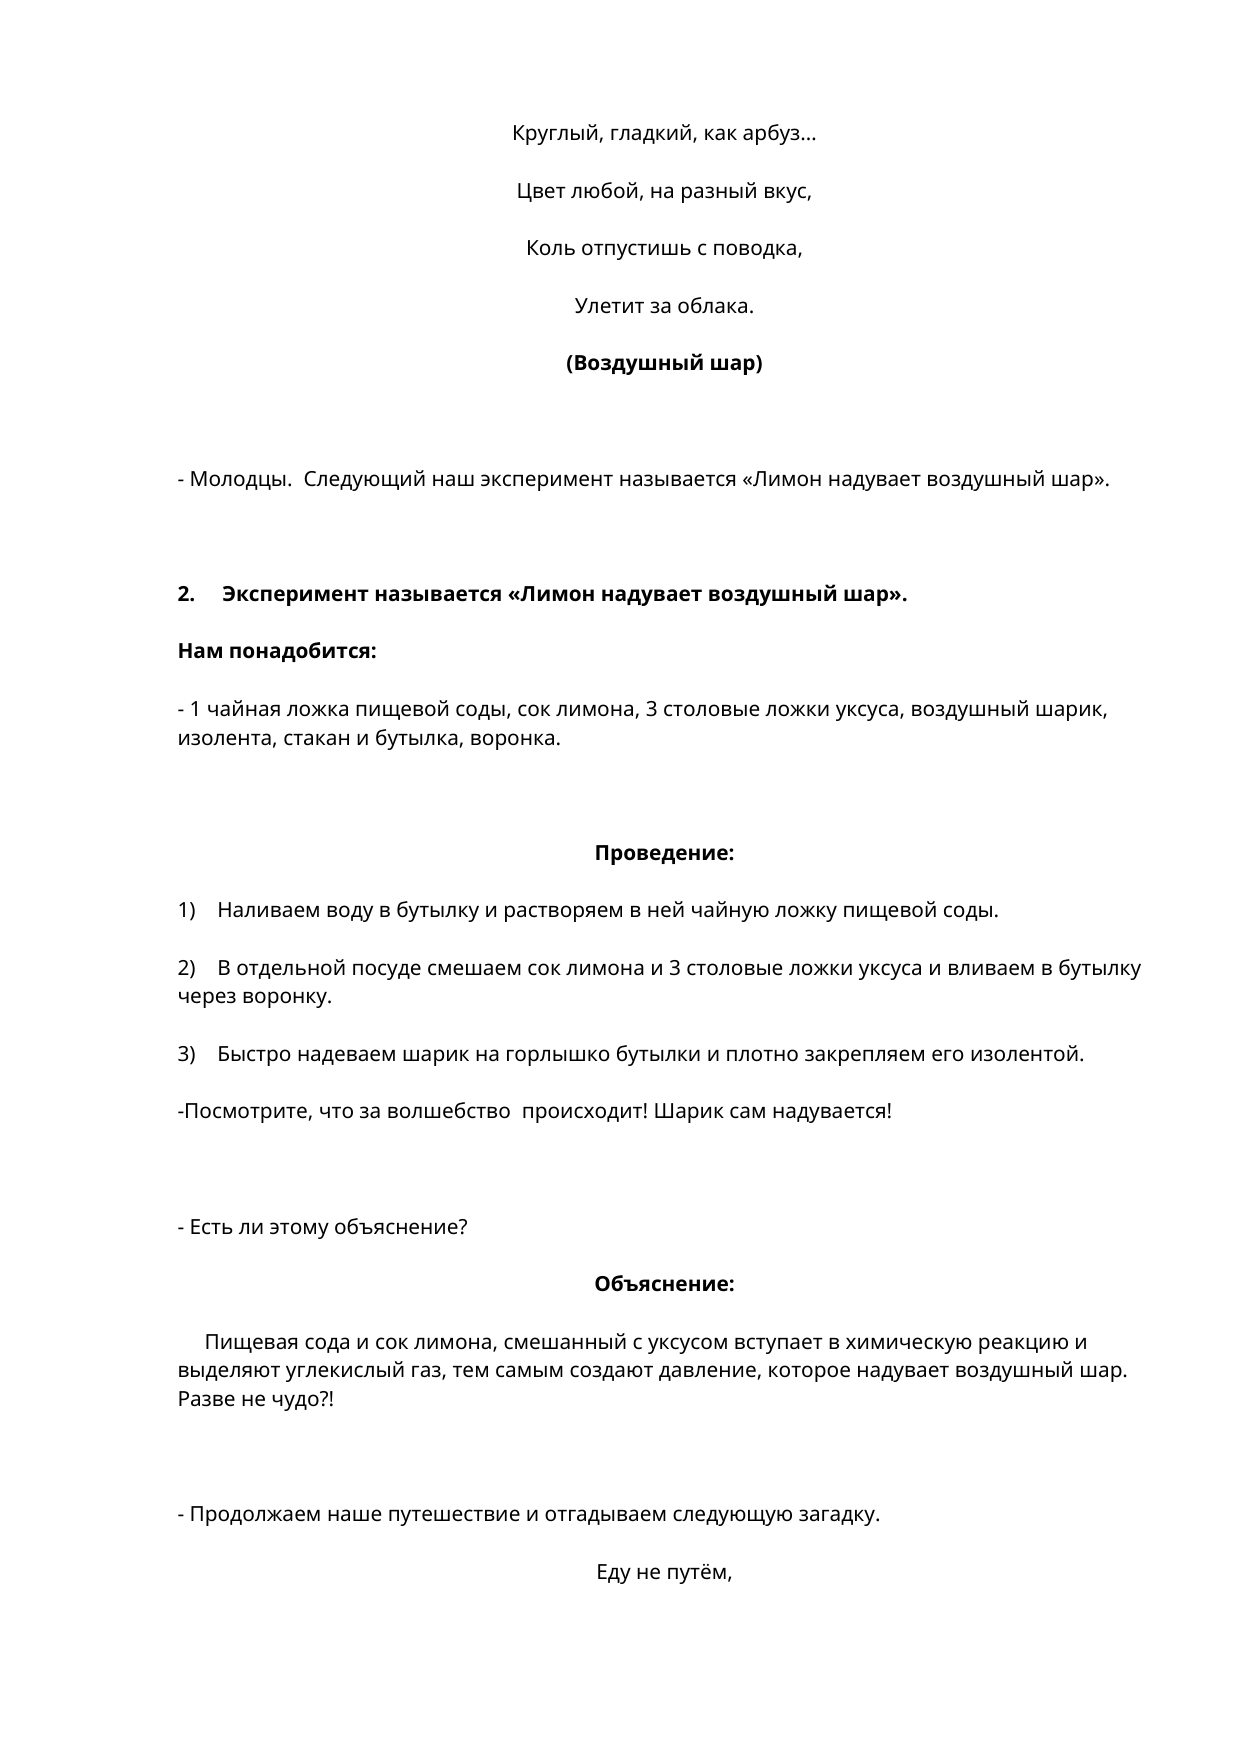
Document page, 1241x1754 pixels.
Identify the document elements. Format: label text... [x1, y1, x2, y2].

text Проведение: [177, 838, 1152, 866]
text (Воздушный шар) [177, 348, 1152, 377]
text - Молодцы. Следующий наш эксперимент называется «Лимон надувает воздушный шар». [177, 464, 1152, 492]
text Еду не путём, [177, 1557, 1152, 1585]
text - 1 чайная ложка пищевой соды, сок лимона, 3 столовые ложки уксуса, воздушный шарик, изолента, стакан и бутылка, воронка. [177, 694, 1152, 751]
text 1) Наливаем воду в бутылку и растворяем в ней чайную ложку пищевой соды. [177, 895, 1152, 924]
text Улетит за облака. [177, 291, 1152, 319]
text Пищевая сода и сок лимона, смешанный с уксусом вступает в химическую реакцию и выделяют углекислый газ, тем самым создают давление, которое надувает воздушный шар. Разве не чудо?! [177, 1327, 1152, 1412]
text 2) В отдельной посуде смешаем сок лимона и 3 столовые ложки уксуса и вливаем в бутылку через воронку. [177, 953, 1152, 1010]
text Круглый, гладкий, как арбуз… [177, 118, 1152, 147]
text - Есть ли этому объяснение? [177, 1212, 1152, 1240]
text Коль отпустишь с поводка, [177, 233, 1152, 262]
text Цвет любой, на разный вкус, [177, 176, 1152, 204]
text 3) Быстро надеваем шарик на горлышко бутылки и плотно закрепляем его изолентой. [177, 1039, 1152, 1067]
text Нам понадобится: [177, 637, 1152, 665]
text - Продолжаем наше путешествие и отгадываем следующую загадку. [177, 1499, 1152, 1528]
text Объяснение: [177, 1269, 1152, 1298]
text 2. Эксперимент называется «Лимон надувает воздушный шар». [177, 579, 1152, 607]
text -Посмотрите, что за волшебство происходит! Шарик сам надувается! [177, 1097, 1152, 1125]
